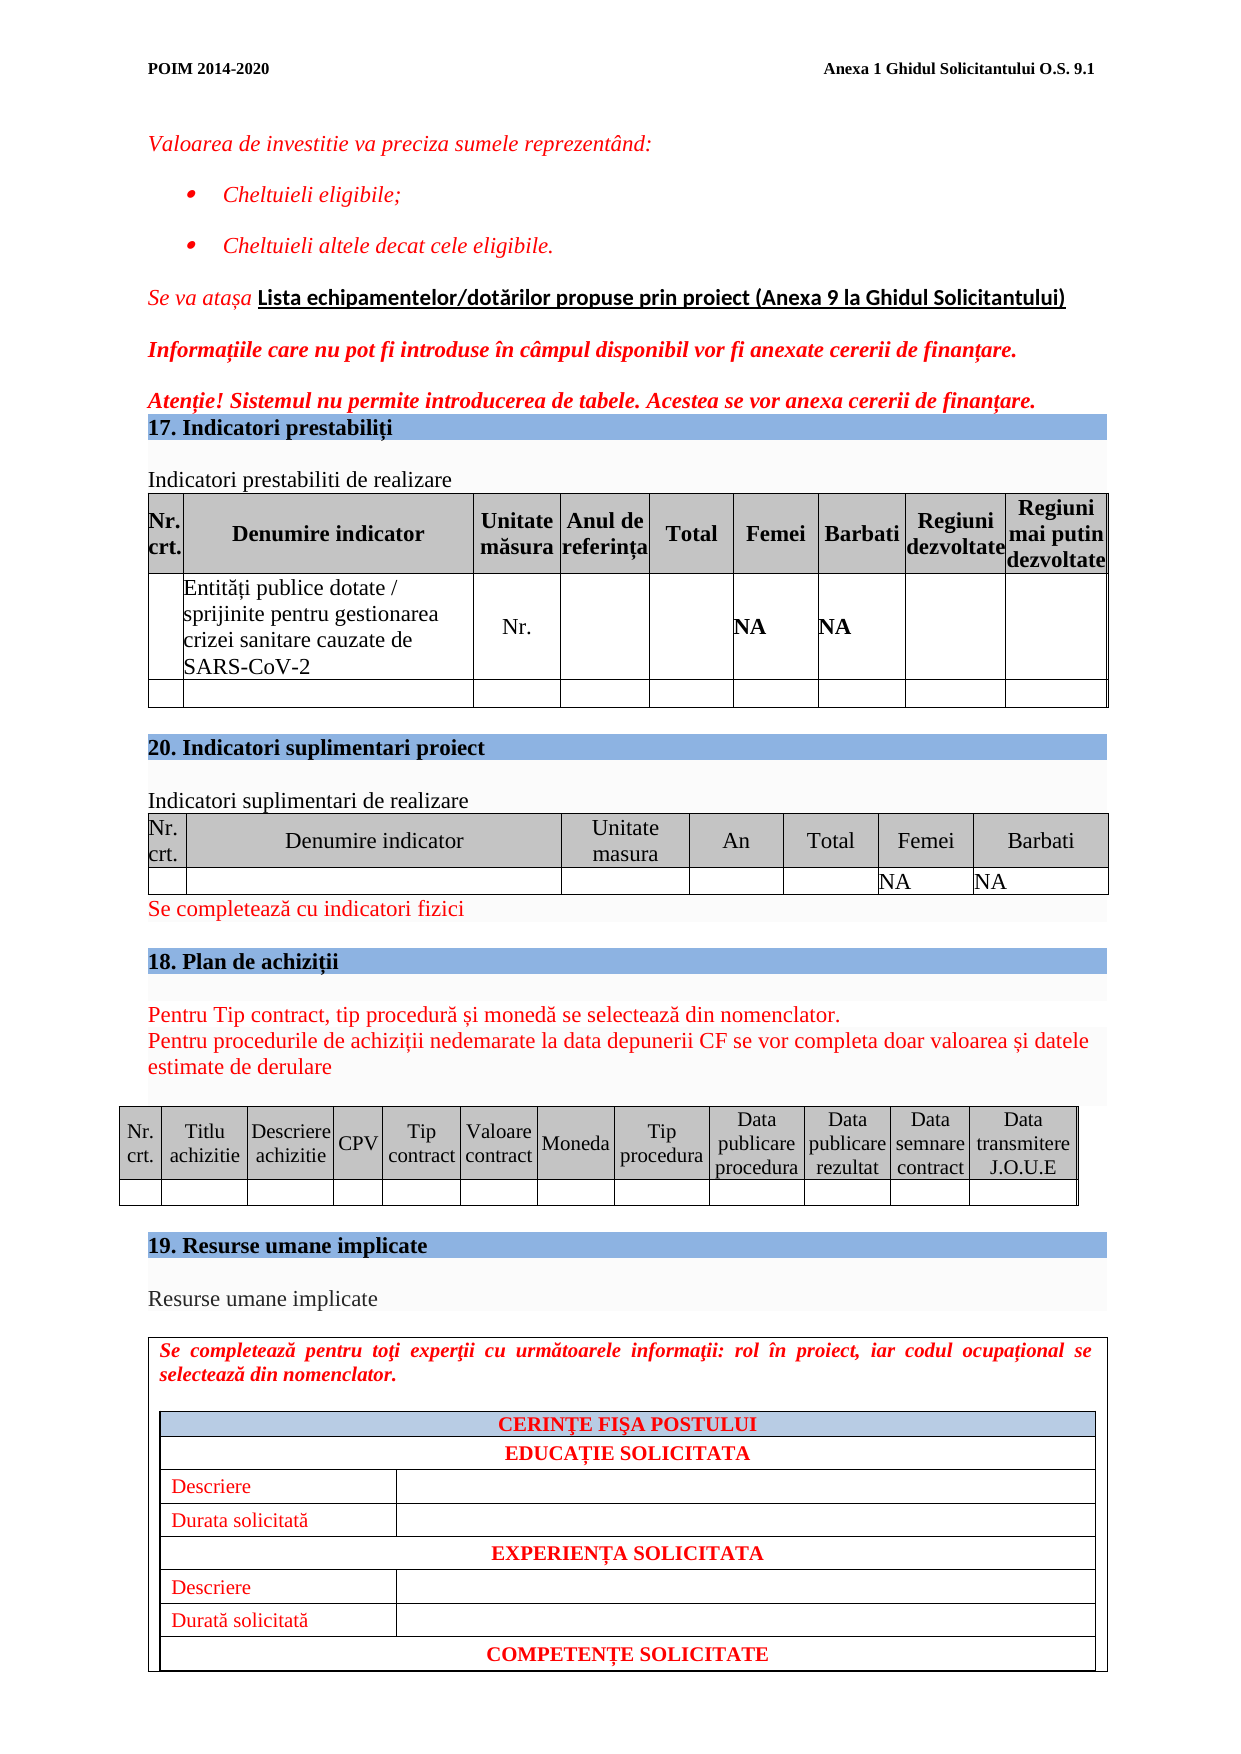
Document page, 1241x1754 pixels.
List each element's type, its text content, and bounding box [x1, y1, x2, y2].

table_header Valoare contract [461, 1107, 537, 1179]
table_cell [461, 1180, 537, 1204]
table_cell [650, 574, 733, 679]
text Valoarea de investitie va preciza sumele reprezentând: [148, 130, 1107, 156]
subtitle 19. Resurse umane implicate [148, 1232, 1107, 1258]
table_cell [819, 680, 905, 707]
table_header Unitate măsura [474, 494, 560, 573]
subtitle 20. Indicatori suplimentari proiect [148, 734, 1107, 760]
subtitle 18. Plan de achiziții [148, 948, 1107, 974]
text Informațiile care nu pot fi introduse în câmpul disponibil vor fi anexate cererii de finanțare. [148, 336, 1107, 363]
table_cell [538, 1180, 614, 1204]
list Cheltuieli eligibile; [185, 181, 1107, 207]
table_header Titlu achizitie [162, 1107, 247, 1179]
table_header Denumire indicator [187, 814, 561, 867]
table_cell [650, 680, 733, 707]
table_header Regiuni dezvoltate [906, 494, 1005, 573]
list Cheltuieli altele decat cele eligibile. [185, 232, 1107, 258]
table_header Regiuni mai putin dezvoltate [1006, 494, 1106, 573]
table_cell NA [879, 868, 973, 894]
table_cell [906, 680, 1005, 707]
table_header Denumire indicator [184, 494, 473, 573]
table_header Moneda [538, 1107, 614, 1179]
table_cell [383, 1180, 460, 1204]
table_header Data semnare contract [891, 1107, 969, 1179]
text Se va atașa Lista echipamentelor/dotărilor propuse prin proiect (Anexa 9 la Ghidul Solicitantului) [148, 283, 1107, 311]
table_header Total [650, 494, 733, 573]
table_cell Entități publice dotate / sprijinite pentru gestionarea crizei sanitare cauzate de SARS-CoV-2 [184, 574, 473, 679]
table_header Data publicare rezultat [805, 1107, 890, 1179]
table_cell [561, 574, 649, 679]
table_cell [1006, 680, 1106, 707]
text Se completează cu indicatori fizici [148, 895, 1107, 922]
table_cell [805, 1180, 890, 1204]
table_cell [906, 574, 1005, 679]
text Pentru Tip contract, tip procedură și monedă se selectează din nomenclator. [148, 1001, 1107, 1027]
table_cell [187, 868, 561, 894]
table_cell [149, 680, 183, 707]
table_cell [248, 1180, 333, 1204]
table_cell [784, 868, 878, 894]
table_header Nr. crt. [120, 1107, 161, 1179]
table_header Total [784, 814, 878, 867]
subtitle 17. Indicatori prestabiliți [148, 414, 1107, 440]
table_header Nr. crt. [149, 494, 183, 573]
table_header Tip contract [383, 1107, 460, 1179]
text Indicatori prestabiliti de realizare [148, 466, 1107, 493]
text Indicatori suplimentari de realizare [148, 787, 1107, 813]
table_header Descriere achizitie [248, 1107, 333, 1179]
table_cell [690, 868, 783, 894]
table_cell [615, 1180, 709, 1204]
table_cell [561, 680, 649, 707]
table_cell [184, 680, 473, 707]
table_cell [734, 680, 818, 707]
text Atenție! Sistemul nu permite introducerea de tabele. Acestea se vor anexa cererii de finanțare. [148, 387, 1107, 414]
table_header Femei [879, 814, 973, 867]
table_cell [710, 1180, 804, 1204]
table_cell [334, 1180, 382, 1204]
table_cell [149, 574, 183, 679]
table_header Data transmitere J.O.U.E [970, 1107, 1076, 1179]
table_cell [562, 868, 689, 894]
table_cell [1006, 574, 1106, 679]
table_header Barbati [974, 814, 1108, 867]
table_cell [891, 1180, 969, 1204]
table_cell NA [819, 574, 905, 679]
table_header Anul de referința [561, 494, 649, 573]
table_header Barbati [819, 494, 905, 573]
table_cell NA [734, 574, 818, 679]
table_header Se completează pentru toţi experţii cu următoarele informaţii: rol în proiect, iar codul ocupațional se selectează din nomenclator. [149, 1338, 1107, 1671]
table_cell [149, 868, 186, 894]
table_header Unitate masura [562, 814, 689, 867]
table_header CPV [334, 1107, 382, 1179]
table_header Femei [734, 494, 818, 573]
table_header Nr. crt. [149, 814, 186, 867]
table_header An [690, 814, 783, 867]
table_cell [970, 1180, 1076, 1204]
table_header Tip procedura [615, 1107, 709, 1179]
table_header Data publicare procedura [710, 1107, 804, 1179]
text Pentru procedurile de achiziții nedemarate la data depunerii CF se vor completa doar valoarea și datele estimate de derulare [148, 1027, 1107, 1080]
table_cell [162, 1180, 247, 1204]
table_cell NA [974, 868, 1108, 894]
table_cell Nr. [474, 574, 560, 679]
text Resurse umane implicate [148, 1284, 1107, 1311]
table_cell [474, 680, 560, 707]
table_cell [120, 1180, 161, 1204]
